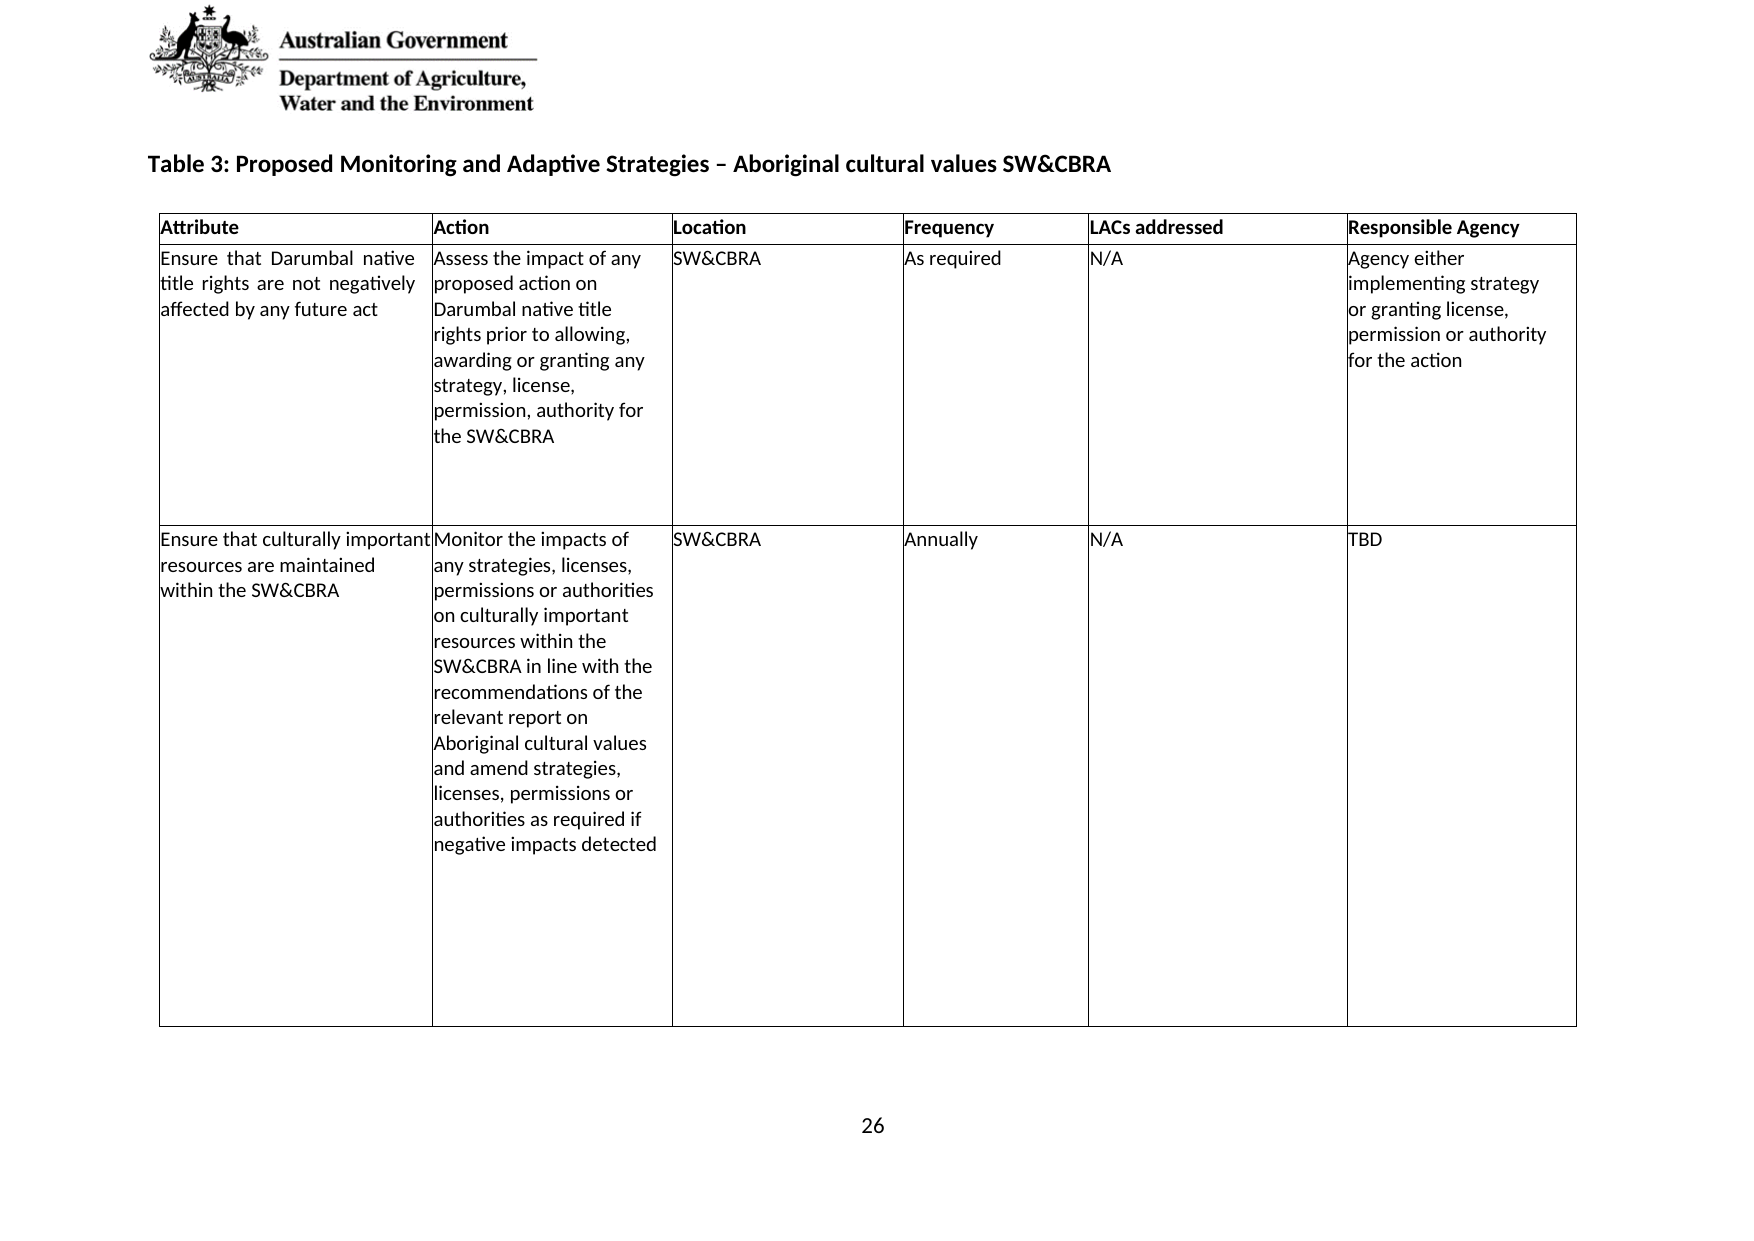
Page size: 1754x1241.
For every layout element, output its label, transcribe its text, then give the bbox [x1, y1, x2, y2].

table_header Location [673, 214, 903, 244]
table_cell As required [904, 245, 1088, 525]
table_cell SW&CBRA [673, 245, 903, 525]
table_header Responsible Agency [1348, 214, 1576, 244]
table_cell SW&CBRA [673, 526, 903, 1026]
table_cell Agency either implementing strategy or granting license, permission or authority for the action [1348, 245, 1576, 525]
table_header LACs addressed [1089, 214, 1347, 244]
text Table 3: Proposed Monitoring and Adaptive Strategies – Aboriginal cultural values SW&CBRA [148, 148, 1606, 178]
table_cell Monitor the impacts of any strategies, licenses, permissions or authorities on culturally important resources within the SW&CBRA in line with the recommendations of the relevant report on Aboriginal cultural values and amend strategies, licenses, permissions or authorities as required if negative impacts detected [433, 526, 672, 1026]
picture [147, 0, 544, 119]
table_cell N/A [1089, 526, 1347, 1026]
table_cell Ensure that Darumbal native title rights are not negatively affected by any future act [160, 245, 432, 525]
table_cell Annually [904, 526, 1088, 1026]
table_cell Assess the impact of any proposed action on Darumbal native title rights prior to allowing, awarding or granting any strategy, license, permission, authority for the SW&CBRA [433, 245, 672, 525]
table_cell TBD [1348, 526, 1576, 1026]
table_cell N/A [1089, 245, 1347, 525]
table_header Frequency [904, 214, 1088, 244]
table_header Action [433, 214, 672, 244]
table_header Attribute [160, 214, 432, 244]
table_cell Ensure that culturally important resources are maintained within the SW&CBRA [160, 526, 432, 1026]
